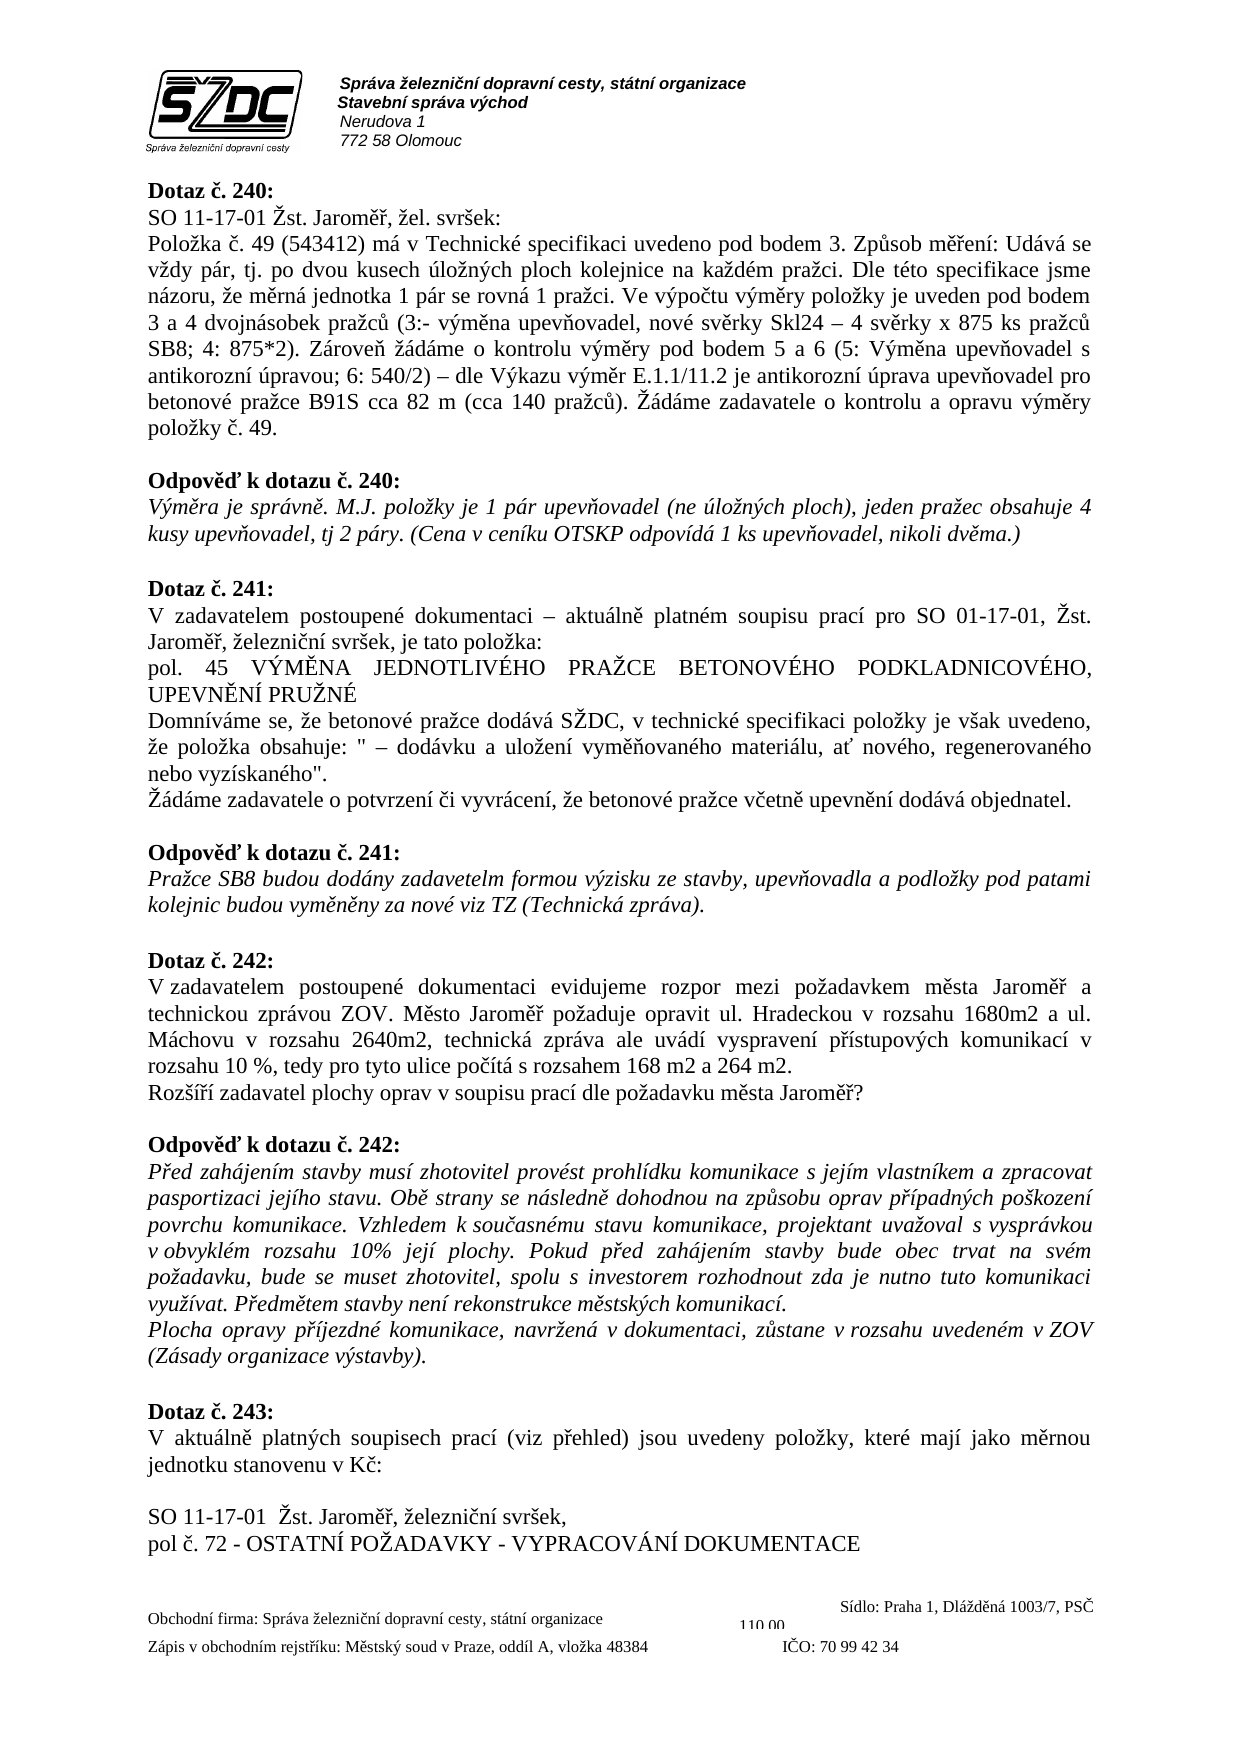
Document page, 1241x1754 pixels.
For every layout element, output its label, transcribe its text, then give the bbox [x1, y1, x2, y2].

text Dotaz č. 242: [148, 944, 1093, 973]
text SO 11-17-01 Žst. Jaroměř, železniční svršek, [148, 1503, 1093, 1530]
text pol č. 72 - OSTATNÍ POŽADAVKY - VYPRACOVÁNÍ DOKUMENTACE [148, 1530, 1093, 1556]
text Rozšíří zadavatel plochy oprav v soupisu prací dle požadavku města Jaroměř? [148, 1079, 1093, 1105]
text Plocha opravy příjezdné komunikace, navržená v dokumentaci, zůstane v rozsahu uvedeném v ZOV (Zásady organizace výstavby). [148, 1316, 1093, 1369]
text Položka č. 49 (543412) má v Technické specifikaci uvedeno pod bodem 3. Způsob měření: Udává se vždy pár, tj. po dvou kusech úložných ploch kolejnice na každém pražci. Dle této specifikace jsme názoru, že měrná jednotka 1 pár se rovná 1 pražci. Ve výpočtu výměry položky je uveden pod bodem 3 a 4 dvojnásobek pražců (3:- výměna upevňovadel, nové svěrky Skl24 – 4 svěrky x 875 ks pražců SB8; 4: 875*2). Zároveň žádáme o kontrolu výměry pod bodem 5 a 6 (5: Výměna upevňovadel s antikorozní úpravou; 6: 540/2) – dle Výkazu výměr E.1.1/11.2 je antikorozní úprava upevňovadel pro betonové pražce B91S cca 82 m (cca 140 pražců). Žádáme zadavatele o kontrolu a opravu výměry položky č. 49. [148, 230, 1093, 441]
text V aktuálně platných soupisech prací (viz přehled) jsou uvedeny položky, které mají jako měrnou jednotku stanovenu v Kč: [148, 1424, 1093, 1477]
text Pražce SB8 budou dodány zadavetelm formou výzisku ze stavby, upevňovadla a podložky pod patami kolejnic budou vyměněny za nové viz TZ (Technická zpráva). [148, 865, 1093, 918]
text V zadavatelem postoupené dokumentaci evidujeme rozpor mezi požadavkem města Jaroměř a technickou zprávou ZOV. Město Jaroměř požaduje opravit ul. Hradeckou v rozsahu 1680m2 a ul. Máchovu v rozsahu 2640m2, technická zpráva ale uvádí vyspravení přístupových komunikací v rozsahu 10 %, tedy pro tyto ulice počítá s rozsahem 168 m2 a 264 m2. [148, 973, 1093, 1079]
text Dotaz č. 240: [148, 174, 1093, 203]
text Žádáme zadavatele o potvrzení či vyvrácení, že betonové pražce včetně upevnění dodává objednatel. [148, 786, 1093, 812]
text Odpověď k dotazu č. 241: [148, 839, 1093, 865]
text Domníváme se, že betonové pražce dodává SŽDC, v technické specifikaci položky je však uvedeno, že položka obsahuje: " – dodávku a uložení vyměňovaného materiálu, ať nového, regenerovaného nebo vyzískaného". [148, 707, 1093, 786]
text SO 11-17-01 Žst. Jaroměř, žel. svršek: [148, 203, 1093, 230]
text Dotaz č. 243: [148, 1395, 1093, 1424]
text Odpověď k dotazu č. 242: [148, 1132, 1093, 1158]
text pol. 45 VÝMĚNA JEDNOTLIVÉHO PRAŽCE BETONOVÉHO PODKLADNICOVÉHO, UPEVNĚNÍ PRUŽNÉ [148, 654, 1093, 707]
text Dotaz č. 241: [148, 572, 1093, 602]
picture [145, 69, 303, 153]
text V zadavatelem postoupené dokumentaci – aktuálně platném soupisu prací pro SO 01-17-01, Žst. Jaroměř, železniční svršek, je tato položka: [148, 602, 1093, 654]
text Odpověď k dotazu č. 240: [148, 467, 1093, 493]
text Před zahájením stavby musí zhotovitel provést prohlídku komunikace s jejím vlastníkem a zpracovat pasportizaci jejího stavu. Obě strany se následně dohodnou na způsobu oprav případných poškození povrchu komunikace. Vzhledem k současnému stavu komunikace, projektant uvažoval s vysprávkou v obvyklém rozsahu 10% její plochy. Pokud před zahájením stavby bude obec trvat na svém požadavku, bude se muset zhotovitel, spolu s investorem rozhodnout zda je nutno tuto komunikaci využívat. Předmětem stavby není rekonstrukce městských komunikací. [148, 1158, 1093, 1316]
